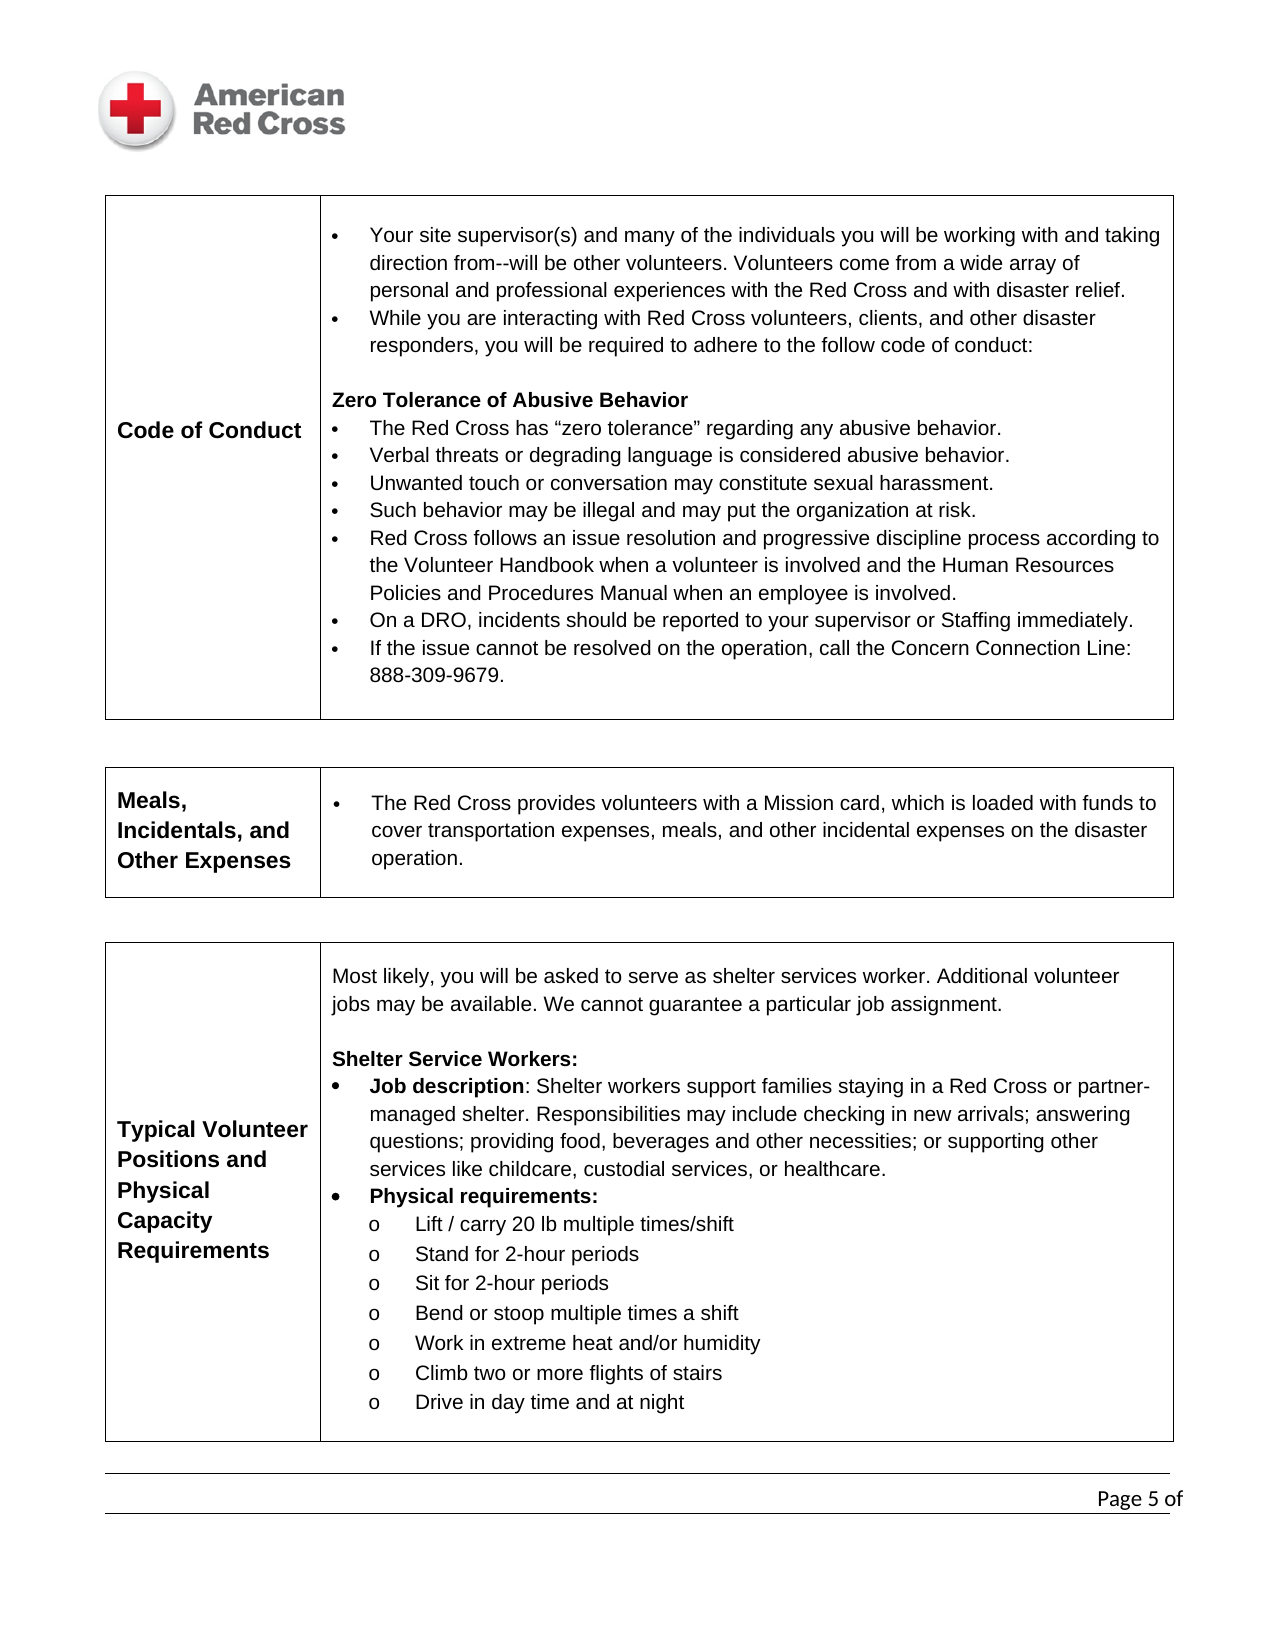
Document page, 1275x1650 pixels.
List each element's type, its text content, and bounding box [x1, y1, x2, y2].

picture [64, 37, 377, 179]
table_header Your site supervisor(s) and many of the individuals you will be working with and taking direction from--will be other volunteers. Volunteers come from a wide array of personal and professional experiences with the Red Cross and with disaster relief. While you are interacting with Red Cross volunteers, clients, and other disaster responders, you will be required to adhere to the follow code of conduct: Zero Tolerance of Abusive Behavior The Red Cross has “zero tolerance” regarding any abusive behavior. Verbal threats or degrading language is considered abusive behavior. Unwanted touch or conversation may constitute sexual harassment. Such behavior may be illegal and may put the organization at risk. Red Cross follows an issue resolution and progressive discipline process according to the Volunteer Handbook when a volunteer is involved and the Human Resources Policies and Procedures Manual when an employee is involved. On a DRO, incidents should be reported to your supervisor or Staffing immediately. If the issue cannot be resolved on the operation, call the Concern Connection Line: 888-309-9679. [321, 196, 1173, 719]
table_header Most likely, you will be asked to serve as shelter services worker. Additional volunteer jobs may be available. We cannot guarantee a particular job assignment. Shelter Service Workers: Job description: Shelter workers support families staying in a Red Cross or partner-managed shelter. Responsibilities may include checking in new arrivals; answering questions; providing food, beverages and other necessities; or supporting other services like childcare, custodial services, or healthcare. Physical requirements: Lift / carry 20 lb multiple times/shift Stand for 2-hour periods Sit for 2-hour periods Bend or stoop multiple times a shift Work in extreme heat and/or humidity Climb two or more flights of stairs Drive in day time and at night [321, 943, 1173, 1441]
table_header Meals, Incidentals, and Other Expenses [106, 768, 320, 897]
table_header The Red Cross provides volunteers with a Mission card, which is loaded with funds to cover transportation expenses, meals, and other incidental expenses on the disaster operation. [321, 768, 1173, 897]
table_header Code of Conduct [106, 196, 320, 719]
table_header Typical Volunteer Positions and Physical Capacity Requirements [106, 943, 320, 1441]
